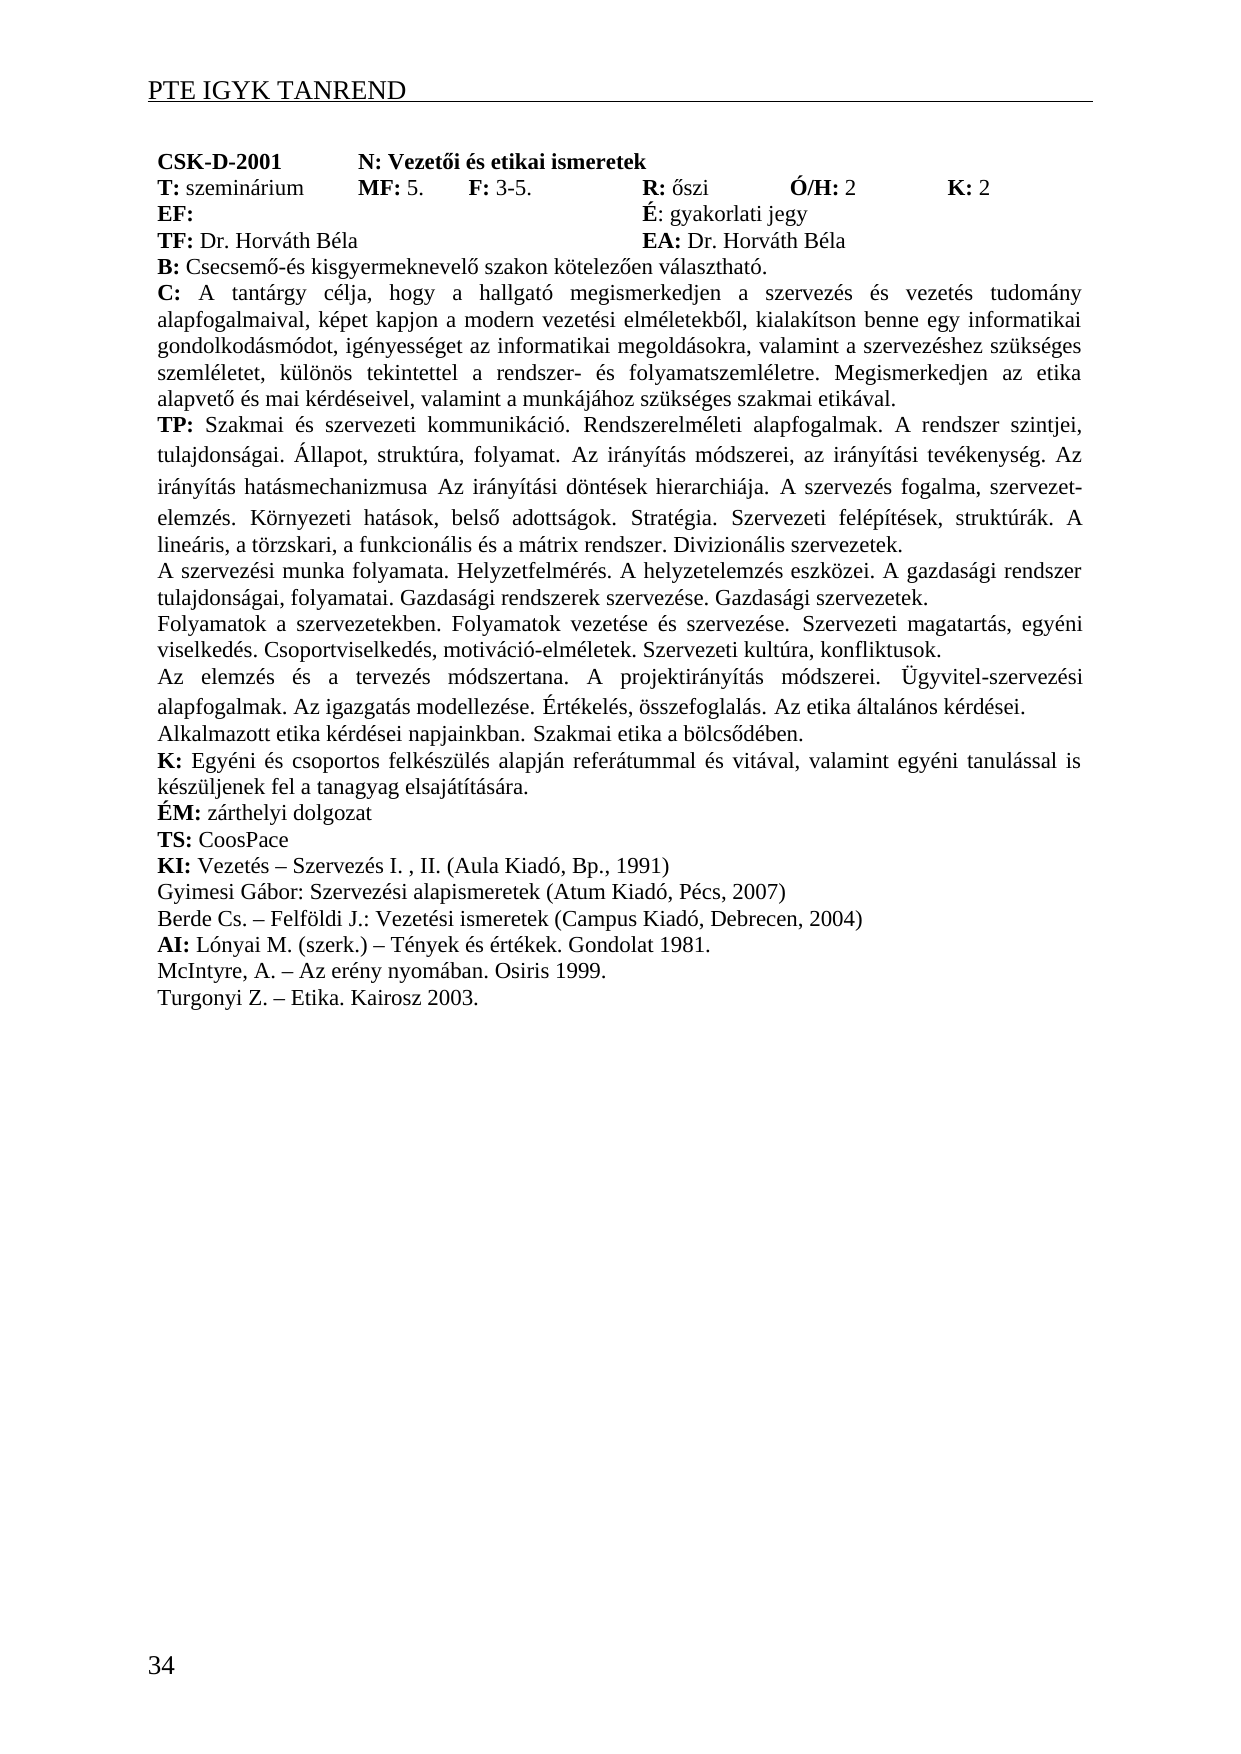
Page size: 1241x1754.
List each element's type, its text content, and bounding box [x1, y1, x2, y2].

table_cell K: 2 [936, 174, 1094, 200]
table_cell EF: [146, 200, 631, 227]
table_cell É: gyakorlati jegy [631, 200, 1094, 227]
table_cell F: 3-5. [457, 174, 631, 200]
table_cell KI: Vezetés – Szervezés I. , II. (Aula Kiadó, Bp., 1991) Gyimesi Gábor: Szervezési alapismeretek (Atum Kiadó, Pécs, 2007) Berde Cs. – Felföldi J.: Vezetési ismeretek (Campus Kiadó, Debrecen, 2004) [146, 852, 1094, 931]
table_cell MF: 5. [347, 174, 457, 200]
table_cell R: őszi [631, 174, 778, 200]
table_header CSK-D-2001 [146, 148, 347, 174]
table_cell K: Egyéni és csoportos felkészülés alapján referátummal és vitával, valamint egyéni tanulással is készüljenek fel a tanagyag elsajátítására. [146, 747, 1094, 799]
table_cell AI: Lónyai M. (szerk.) – Tények és értékek. Gondolat 1981. McIntyre, A. – Az erény nyomában. Osiris 1999. Turgonyi Z. – Etika. Kairosz 2003. [146, 931, 1094, 1010]
table_cell TS: CoosPace [146, 826, 1094, 852]
table_cell EA: Dr. Horváth Béla [631, 227, 1094, 253]
table_header N: Vezetői és etikai ismeretek [347, 148, 1094, 174]
table_cell TF: Dr. Horváth Béla [146, 227, 631, 253]
table_cell ÉM: zárthelyi dolgozat [146, 799, 1094, 826]
table_cell C: A tantárgy célja, hogy a hallgató megismerkedjen a szervezés és vezetés tudomány alapfogalmaival, képet kapjon a modern vezetési elméletekből, kialakítson benne egy informatikai gondolkodásmódot, igényességet az informatikai megoldásokra, valamint a szervezéshez szükséges szemléletet, különös tekintettel a rendszer- és folyamatszemléletre. Megismerkedjen az etika alapvető és mai kérdéseivel, valamint a munkájához szükséges szakmai etikával. [146, 280, 1094, 411]
table_cell TP: Szakmai és szervezeti kommunikáció. Rendszerelméleti alapfogalmak. A rendszer szintjei, tulajdonságai. Állapot, struktúra, folyamat. Az irányítás módszerei, az irányítási tevékenység. Az irányítás hatásmechanizmusa Az irányítási döntések hierarchiája. A szervezés fogalma, szervezet-elemzés. Környezeti hatások, belső adottságok. Stratégia. Szervezeti felépítések, struktúrák. A lineáris, a törzskari, a funkcionális és a mátrix rendszer. Divizionális szervezetek. A szervezési munka folyamata. Helyzetfelmérés. A helyzetelemzés eszközei. A gazdasági rendszer tulajdonságai, folyamatai. Gazdasági rendszerek szervezése. Gazdasági szervezetek. Folyamatok a szervezetekben. Folyamatok vezetése és szervezése. Szervezeti magatartás, egyéni viselkedés. Csoportviselkedés, motiváció-elméletek. Szervezeti kultúra, konfliktusok. Az elemzés és a tervezés módszertana. A projektirányítás módszerei. Ügyvitel-szervezési alapfogalmak. Az igazgatás modellezése. Értékelés, összefoglalás. Az etika általános kérdései. Alkalmazott etika kérdései napjainkban. Szakmai etika a bölcsődében. [146, 411, 1094, 747]
table_cell T: szeminárium [146, 174, 347, 200]
table_cell Ó/H: 2 [778, 174, 936, 200]
table_cell B: Csecsemő-és kisgyermeknevelő szakon kötelezően választható. [146, 253, 1094, 279]
